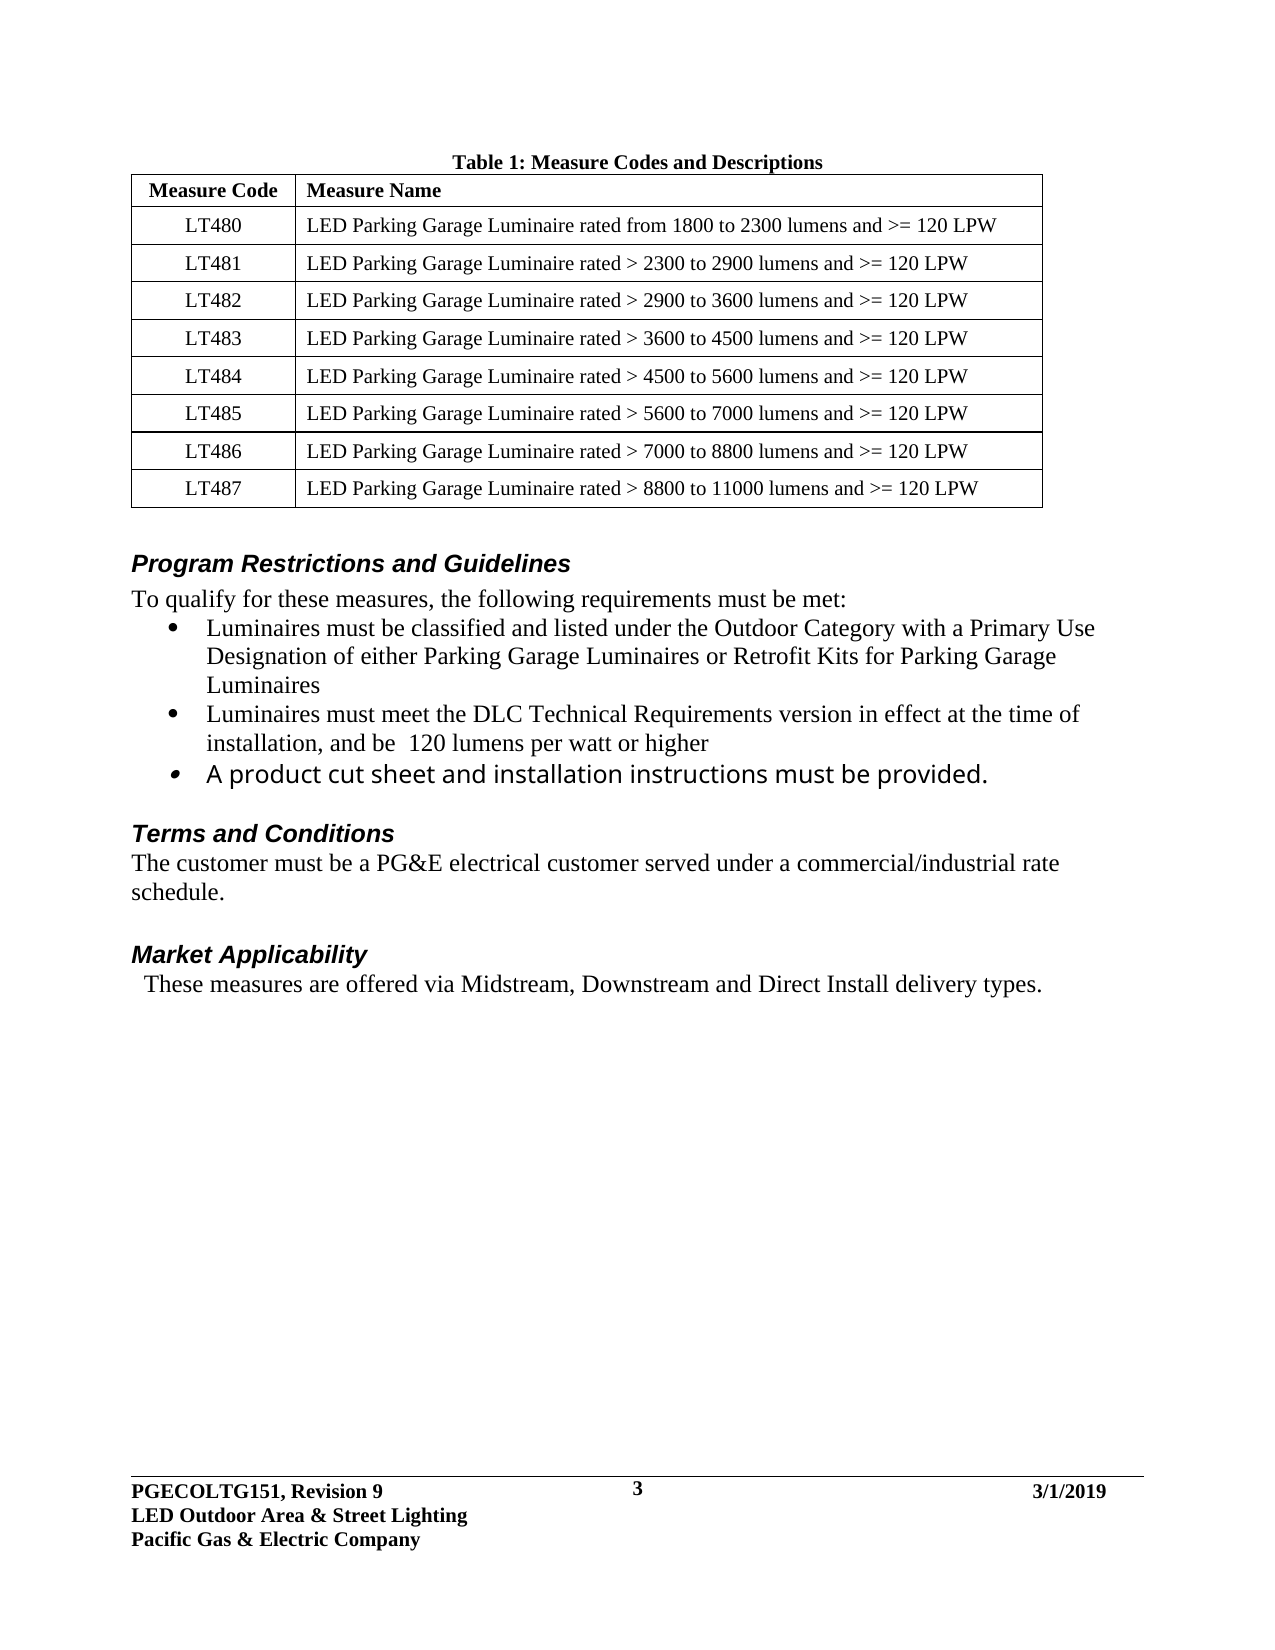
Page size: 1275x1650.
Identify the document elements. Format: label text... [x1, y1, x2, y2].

table_cell LT486 [132, 433, 295, 469]
table_cell LT482 [132, 282, 295, 319]
table_cell LED Parking Garage Luminaire rated from 1800 to 2300 lumens and >= 120 LPW [296, 207, 1042, 243]
table_cell LED Parking Garage Luminaire rated > 3600 to 4500 lumens and >= 120 LPW [296, 320, 1042, 356]
table_cell LT483 [132, 320, 295, 356]
table_cell LED Parking Garage Luminaire rated > 5600 to 7000 lumens and >= 120 LPW [296, 395, 1042, 431]
table_cell LED Parking Garage Luminaire rated > 4500 to 5600 lumens and >= 120 LPW [296, 357, 1042, 394]
table_cell LT481 [132, 245, 295, 281]
table_header Measure Name [296, 175, 1042, 206]
list Luminaires must be classified and listed under the Outdoor Category with a Primary Use Designation of either Parking Garage Luminaires or Retrofit Kits for Parking Garage Luminaires [169, 613, 1144, 699]
table_cell LED Parking Garage Luminaire rated > 2300 to 2900 lumens and >= 120 LPW [296, 245, 1042, 281]
text To qualify for these measures, the following requirements must be met: [131, 584, 1144, 613]
table_cell LT487 [132, 470, 295, 507]
text These measures are offered via Midstream, Downstream and Direct Install delivery types. [131, 969, 1144, 998]
text Table 1: Measure Codes and Descriptions [131, 150, 1144, 174]
table_cell LED Parking Garage Luminaire rated > 8800 to 11000 lumens and >= 120 LPW [296, 470, 1042, 507]
text Market Applicability [131, 941, 1144, 969]
table_cell LT480 [132, 207, 295, 243]
text The customer must be a PG&E electrical customer served under a commercial/industrial rate schedule. [131, 848, 1144, 906]
table_cell LED Parking Garage Luminaire rated > 7000 to 8800 lumens and >= 120 LPW [296, 433, 1042, 469]
table_header Measure Code [132, 175, 295, 206]
table_cell LED Parking Garage Luminaire rated > 2900 to 3600 lumens and >= 120 LPW [296, 282, 1042, 319]
list Luminaires must meet the DLC Technical Requirements version in effect at the time of installation, and be 120 lumens per watt or higher [169, 699, 1144, 756]
text Program Restrictions and Guidelines [131, 549, 1144, 578]
table_cell LT484 [132, 357, 295, 394]
list A product cut sheet and installation instructions must be provided. [169, 756, 1144, 791]
table_cell LT485 [132, 395, 295, 431]
text Terms and Conditions [131, 819, 1144, 848]
